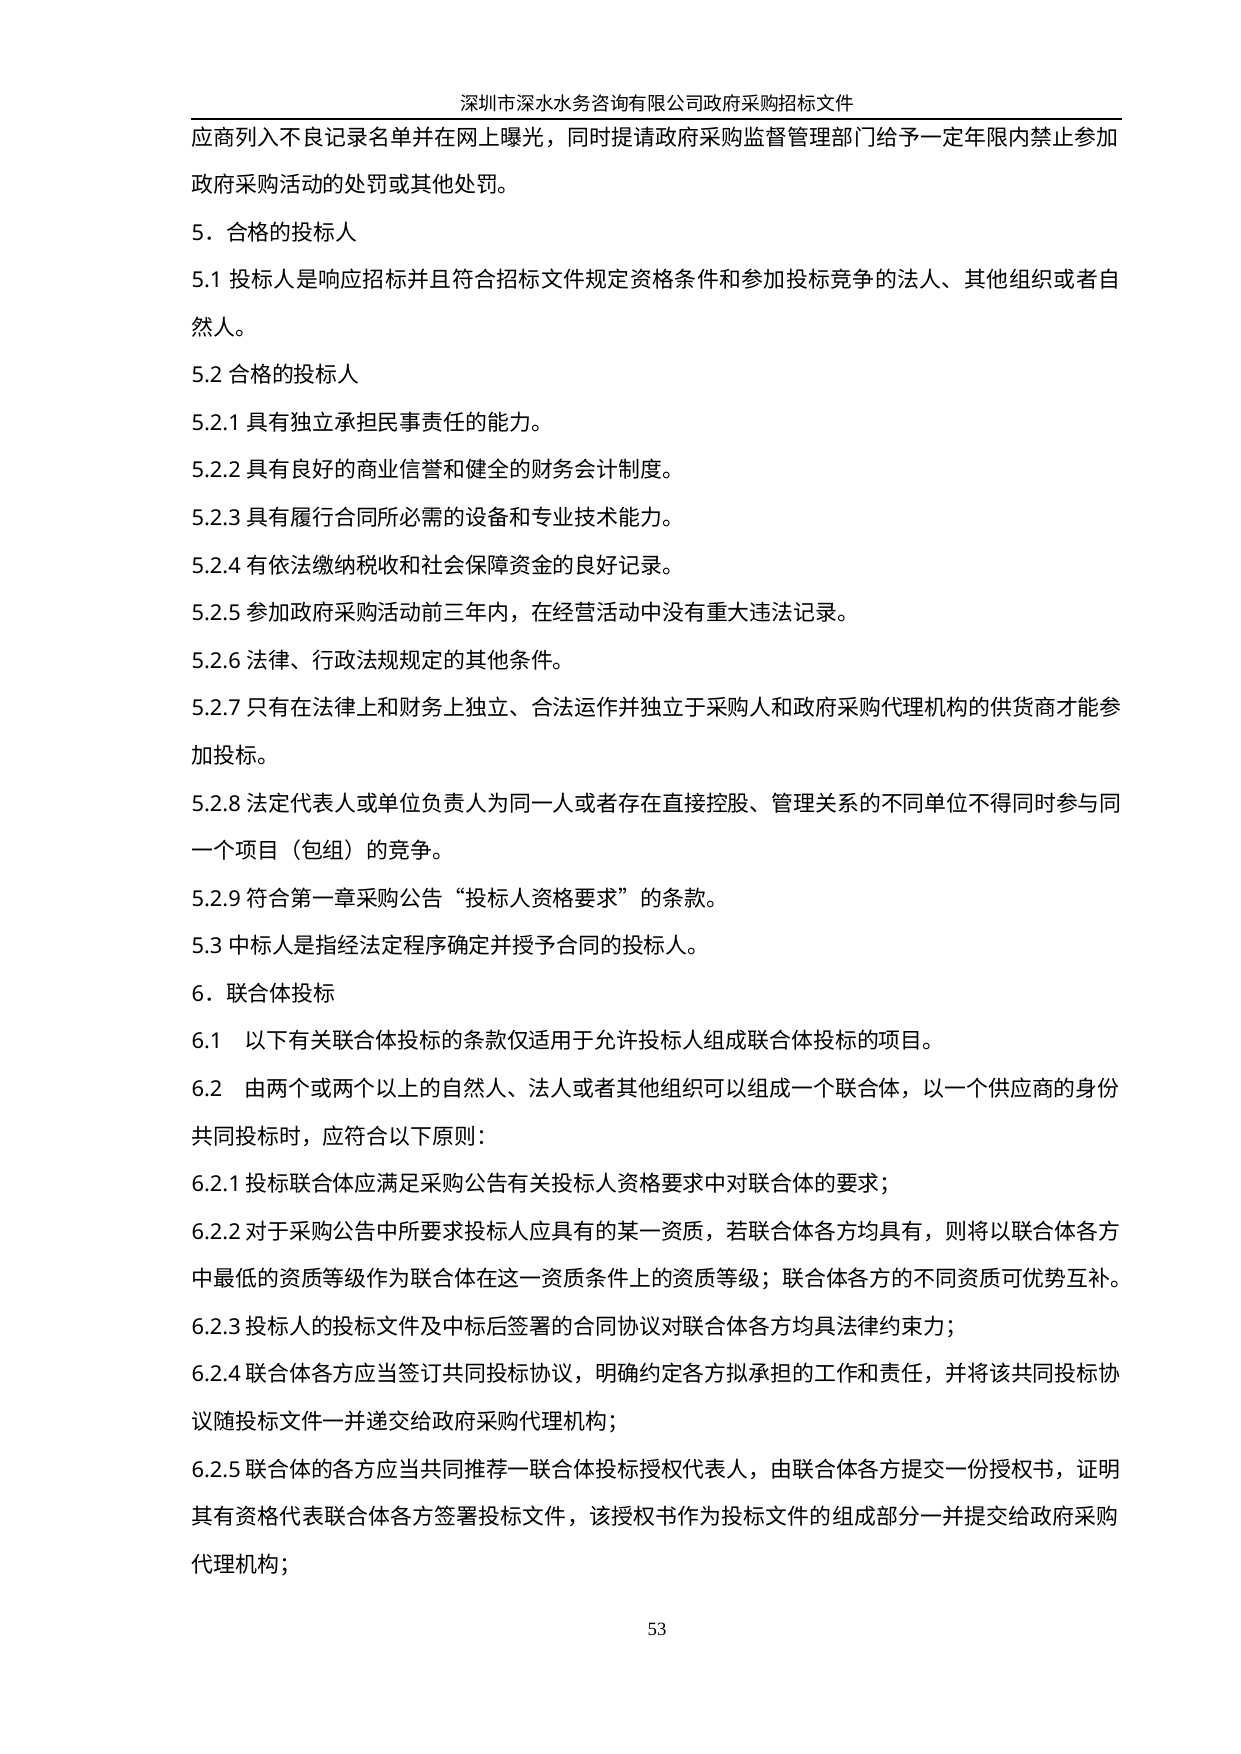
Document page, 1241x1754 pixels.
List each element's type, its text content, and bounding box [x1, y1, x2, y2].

text 5.2.2 具有良好的商业信誉和健全的财务会计制度。 [191, 452, 1122, 484]
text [191, 120, 1122, 199]
text 6.1 以下有关联合体投标的条款仅适用于允许投标人组成联合体投标的项目。 [191, 1023, 1122, 1055]
text 6.2 由两个或两个以上的自然人、法人或者其他组织可以组成一个联合体，以一个供应商的身份共同投标时，应符合以下原则： [191, 1071, 1122, 1150]
text 6.2.5联合体的各方应当共同推荐一联合体投标授权代表人，由联合体各方提交一份授权书，证明其有资格代表联合体各方签署投标文件，该授权书作为投标文件的组成部分一并提交给政府采购代理机构； [191, 1452, 1122, 1578]
text 5.2.8 法定代表人或单位负责人为同一人或者存在直接控股、管理关系的不同单位不得同时参与同一个项目（包组）的竞争。 [191, 786, 1122, 865]
text 6．联合体投标 [191, 976, 1122, 1008]
text 6.2.3投标人的投标文件及中标后签署的合同协议对联合体各方均具法律约束力； [191, 1309, 1122, 1341]
text 5.2.4 有依法缴纳税收和社会保障资金的良好记录。 [191, 548, 1122, 579]
text 5.2.9 符合第一章采购公告“投标人资格要求”的条款。 [191, 881, 1122, 912]
text 6.2.4联合体各方应当签订共同投标协议，明确约定各方拟承担的工作和责任，并将该共同投标协议随投标文件一并递交给政府采购代理机构； [191, 1356, 1122, 1436]
text 5.1 投标人是响应招标并且符合招标文件规定资格条件和参加投标竞争的法人、其他组织或者自然人。 [191, 262, 1122, 341]
text 5.2.1 具有独立承担民事责任的能力。 [191, 405, 1122, 437]
text 6.2.1投标联合体应满足采购公告有关投标人资格要求中对联合体的要求； [191, 1166, 1122, 1198]
text 5.2.5 参加政府采购活动前三年内，在经营活动中没有重大违法记录。 [191, 595, 1122, 627]
text 5.2.7 只有在法律上和财务上独立、合法运作并独立于采购人和政府采购代理机构的供货商才能参加投标。 [191, 690, 1122, 770]
text 5．合格的投标人 [191, 214, 1122, 246]
text 6.2.2对于采购公告中所要求投标人应具有的某一资质，若联合体各方均具有，则将以联合体各方中最低的资质等级作为联合体在这一资质条件上的资质等级；联合体各方的不同资质可优势互补。 [191, 1214, 1122, 1293]
text 5.2.3 具有履行合同所必需的设备和专业技术能力。 [191, 500, 1122, 532]
text 5.2 合格的投标人 [191, 357, 1122, 389]
text 5.2.6 法律、行政法规规定的其他条件。 [191, 643, 1122, 674]
text 5.3 中标人是指经法定程序确定并授予合同的投标人。 [191, 928, 1122, 960]
